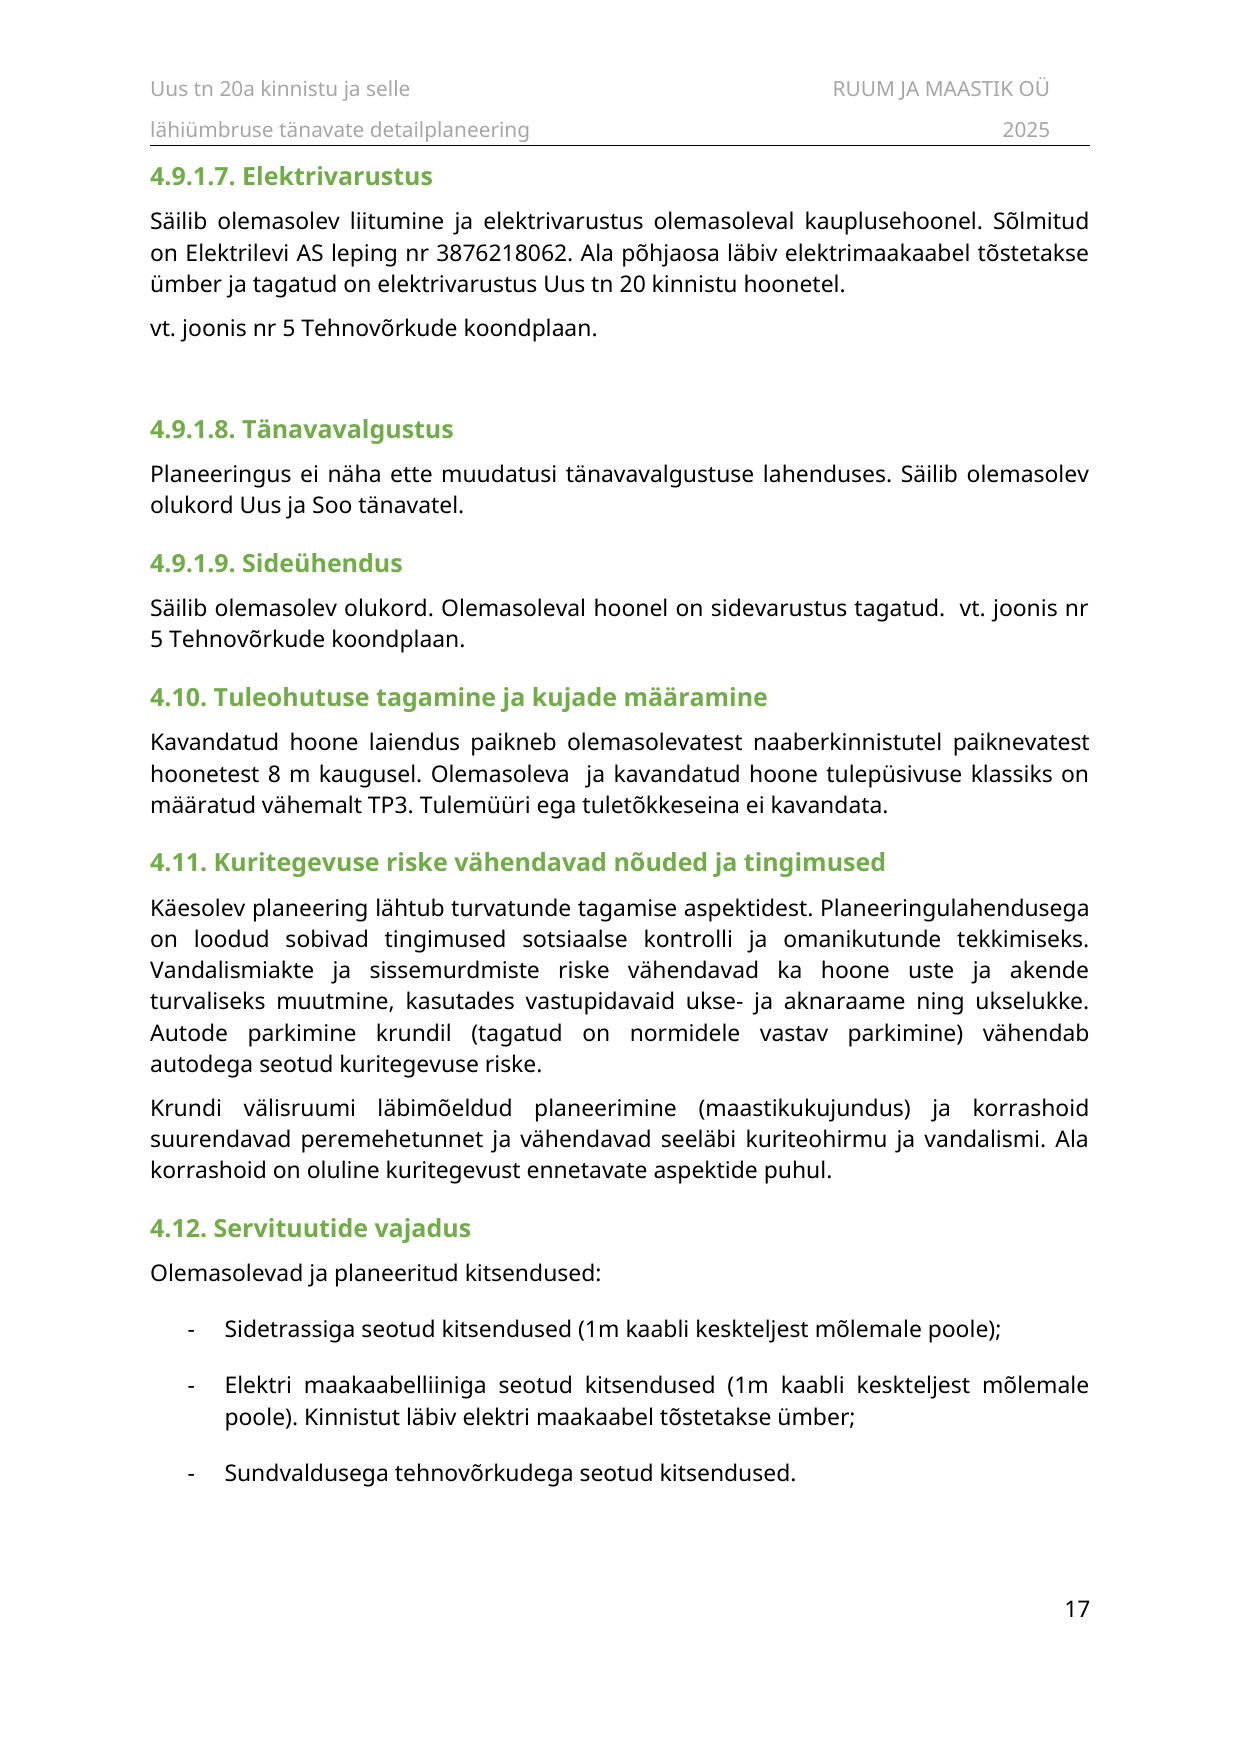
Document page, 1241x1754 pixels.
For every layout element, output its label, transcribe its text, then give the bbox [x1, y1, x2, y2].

list Elektri maakaabelliiniga seotud kitsendused (1m kaabli keskteljest mõlemale poole). Kinnistut läbiv elektri maakaabel tõstetakse ümber; [187, 1369, 1090, 1432]
list Sundvaldusega tehnovõrkudega seotud kitsendused. [187, 1457, 1090, 1488]
text Säilib olemasolev olukord. Olemasoleval hoonel on sidevarustus tagatud. vt. joonis nr 5 Tehnovõrkude koondplaan. [150, 592, 1090, 655]
text Planeeringus ei näha ette muudatusi tänavavalgustuse lahenduses. Säilib olemasolev olukord Uus ja Soo tänavatel. [150, 458, 1090, 521]
text Krundi välisruumi läbimõeldud planeerimine (maastikukujundus) ja korrashoid suurendavad peremehetunnet ja vähendavad seeläbi kuriteohirmu ja vandalismi. Ala korrashoid on oluline kuritegevust ennetavate aspektide puhul. [150, 1092, 1090, 1185]
list Sidetrassiga seotud kitsendused (1m kaabli keskteljest mõlemale poole); [187, 1313, 1090, 1344]
text Käesolev planeering lähtub turvatunde tagamise aspektidest. Planeeringulahendusega on loodud sobivad tingimused sotsiaalse kontrolli ja omanikutunde tekkimiseks. Vandalismiakte ja sissemurdmiste riske vähendavad ka hoone uste ja akende turvaliseks muutmine, kasutades vastupidavaid ukse- ja aknaraame ning ukselukke. Autode parkimine krundil (tagatud on normidele vastav parkimine) vähendab autodega seotud kuritegevuse riske. [150, 892, 1090, 1079]
subtitle 4.9.1.9. Sideühendus [150, 546, 1090, 580]
text Kavandatud hoone laiendus paikneb olemasolevatest naaberkinnistutel paiknevatest hoonetest 8 m kaugusel. Olemasoleva ja kavandatud hoone tulepüsivuse klassiks on määratud vähemalt TP3. Tulemüüri ega tuletõkkeseina ei kavandata. [150, 726, 1090, 820]
subtitle 4.10. Tuleohutuse tagamine ja kujade määramine [150, 680, 1090, 714]
text Olemasolevad ja planeeritud kitsendused: [150, 1257, 1090, 1288]
text Säilib olemasolev liitumine ja elektrivarustus olemasoleval kauplusehoonel. Sõlmitud on Elektrilevi AS leping nr 3876218062. Ala põhjaosa läbiv elektrimaakaabel tõstetakse ümber ja tagatud on elektrivarustus Uus tn 20 kinnistu hoonetel. [150, 205, 1090, 299]
subtitle 4.9.1.8. Tänavavalgustus [150, 412, 1090, 446]
subtitle 4.9.1.7. Elektrivarustus [150, 159, 1090, 193]
text vt. joonis nr 5 Tehnovõrkude koondplaan. [150, 312, 1090, 343]
subtitle 4.11. Kuritegevuse riske vähendavad nõuded ja tingimused [150, 845, 1090, 879]
subtitle 4.12. Servituutide vajadus [150, 1210, 1090, 1244]
